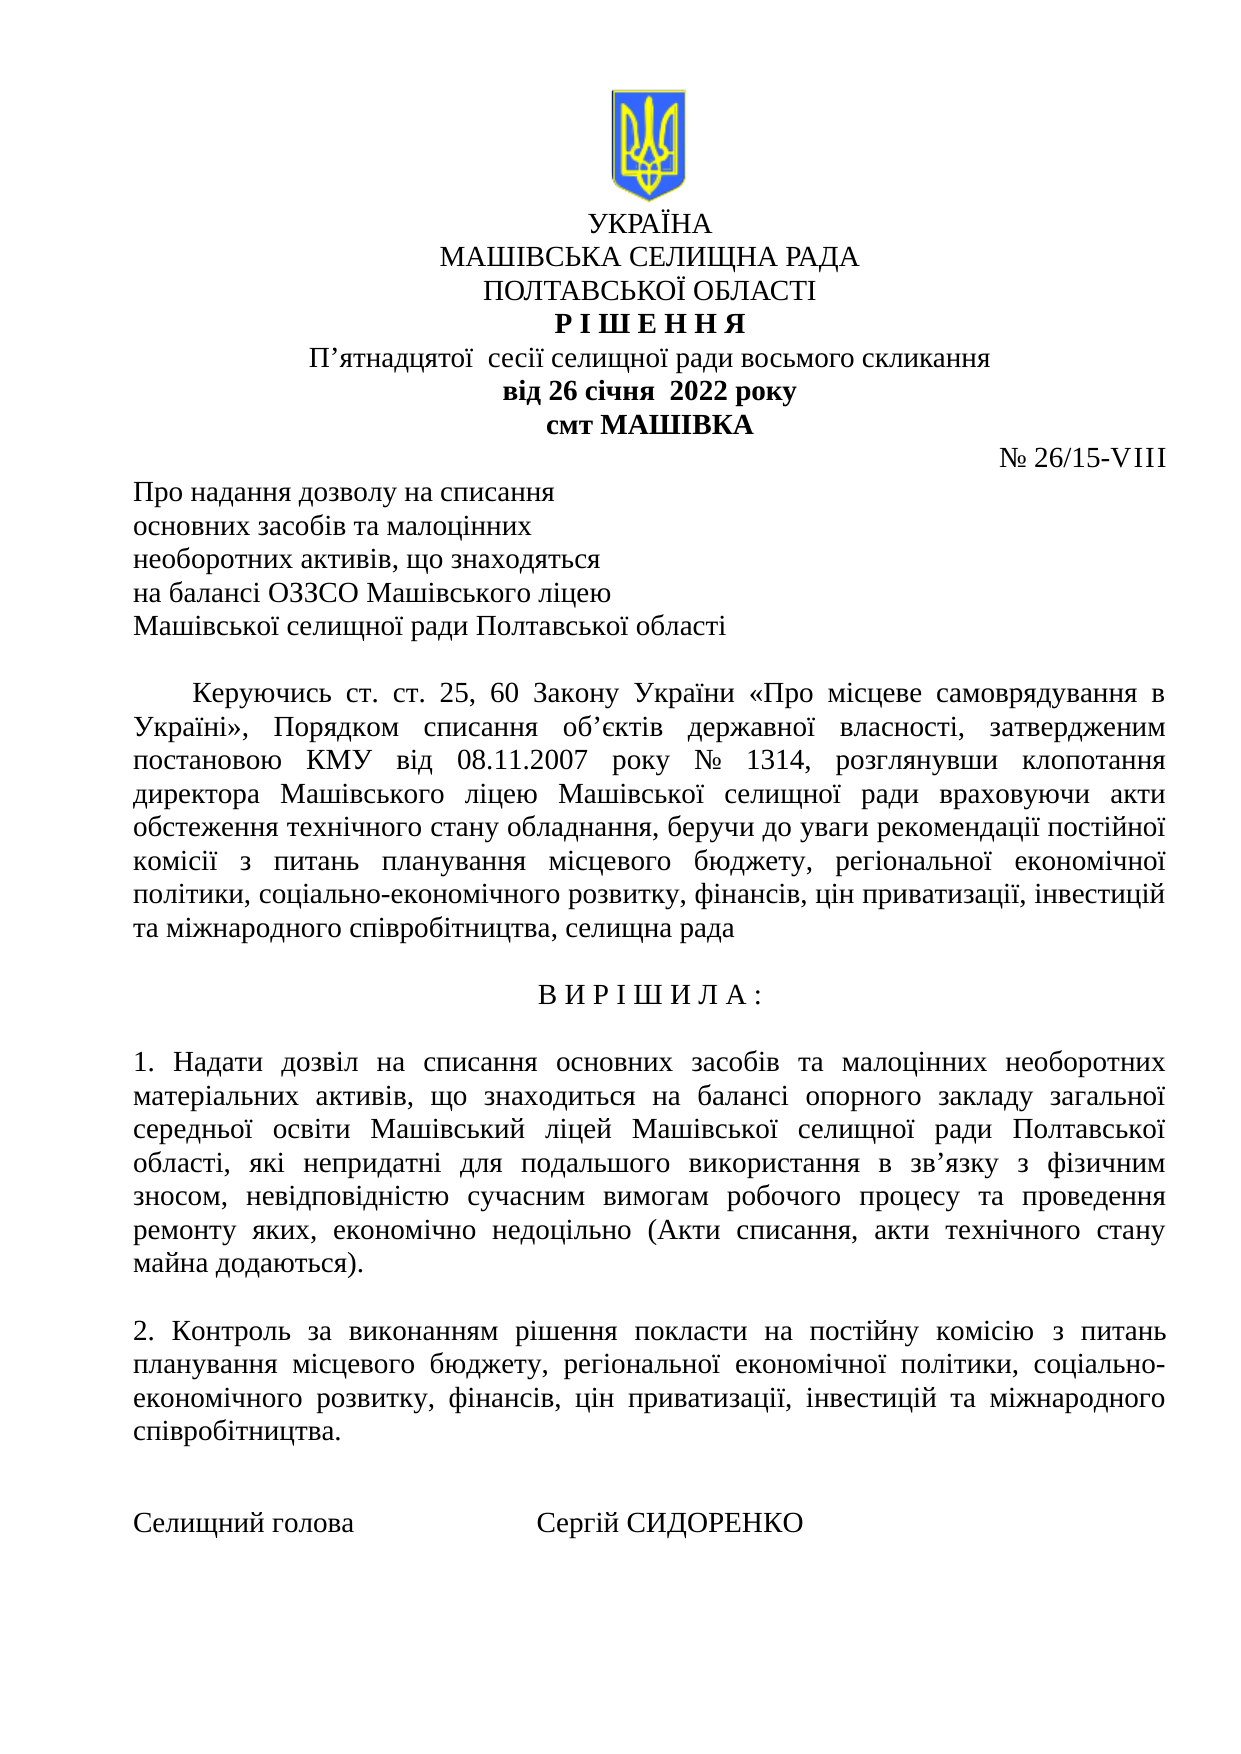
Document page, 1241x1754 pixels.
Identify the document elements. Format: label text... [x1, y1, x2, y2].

text УКРАЇНА [133, 206, 1167, 239]
text 2. Контроль за виконанням рішення покласти на постійну комісію з питань планування місцевого бюджету, регіональної економічної політики, соціально-економічного розвитку, фінансів, цін приватизації, інвестицій та міжнародного співробітництва. [133, 1313, 1167, 1447]
text основних засобів та малоцінних [133, 508, 1167, 541]
text на балансі ОЗЗСО Машівського ліцею [133, 575, 1167, 608]
text Р І Ш Е Н Н Я [133, 306, 1167, 340]
text смт МАШІВКА [133, 407, 1167, 441]
text Селищний голова Сергій СИДОРЕНКО [133, 1505, 1167, 1539]
text Про надання дозволу на списання [133, 474, 1167, 508]
text 1. Надати дозвіл на списання основних засобів та малоцінних необоротних матеріальних активів, що знаходиться на балансі опорного закладу загальної середньої освіти Машівський ліцей Машівської селищної ради Полтавської області, які непридатні для подальшого використання в зв’язку з фізичним зносом, невідповідністю сучасним вимогам робочого процесу та проведення ремонту яких, економічно недоцільно (Акти списання, акти технічного стану майна додаються). [133, 1044, 1167, 1279]
text необоротних активів, що знаходяться [133, 541, 1167, 575]
text Керуючись ст. ст. 25, 60 Закону України «Про місцеве самоврядування в Україні», Порядком списання об’єктів державної власності, затвердженим постановою КМУ від 08.11.2007 року № 1314, розглянувши клопотання директора Машівського ліцею Машівської селищної ради враховуючи акти обстеження технічного стану обладнання, беручи до уваги рекомендації постійної комісії з питань планування місцевого бюджету, регіональної економічної політики, соціально-економічного розвитку, фінансів, цін приватизації, інвестицій та міжнародного співробітництва, селищна рада [133, 675, 1167, 944]
text Машівської селищної ради Полтавської області [133, 608, 1167, 642]
text від 26 січня 2022 року [133, 373, 1167, 407]
text МАШІВСЬКА СЕЛИЩНА РАДА [133, 239, 1167, 273]
text ПОЛТАВСЬКОЇ ОБЛАСТІ [133, 273, 1167, 306]
text В И Р І Ш И Л А : [133, 977, 1167, 1011]
text П’ятнадцятої сесії селищної ради восьмого скликання [133, 340, 1167, 373]
text № 26/15-VІІІ [133, 441, 1167, 474]
